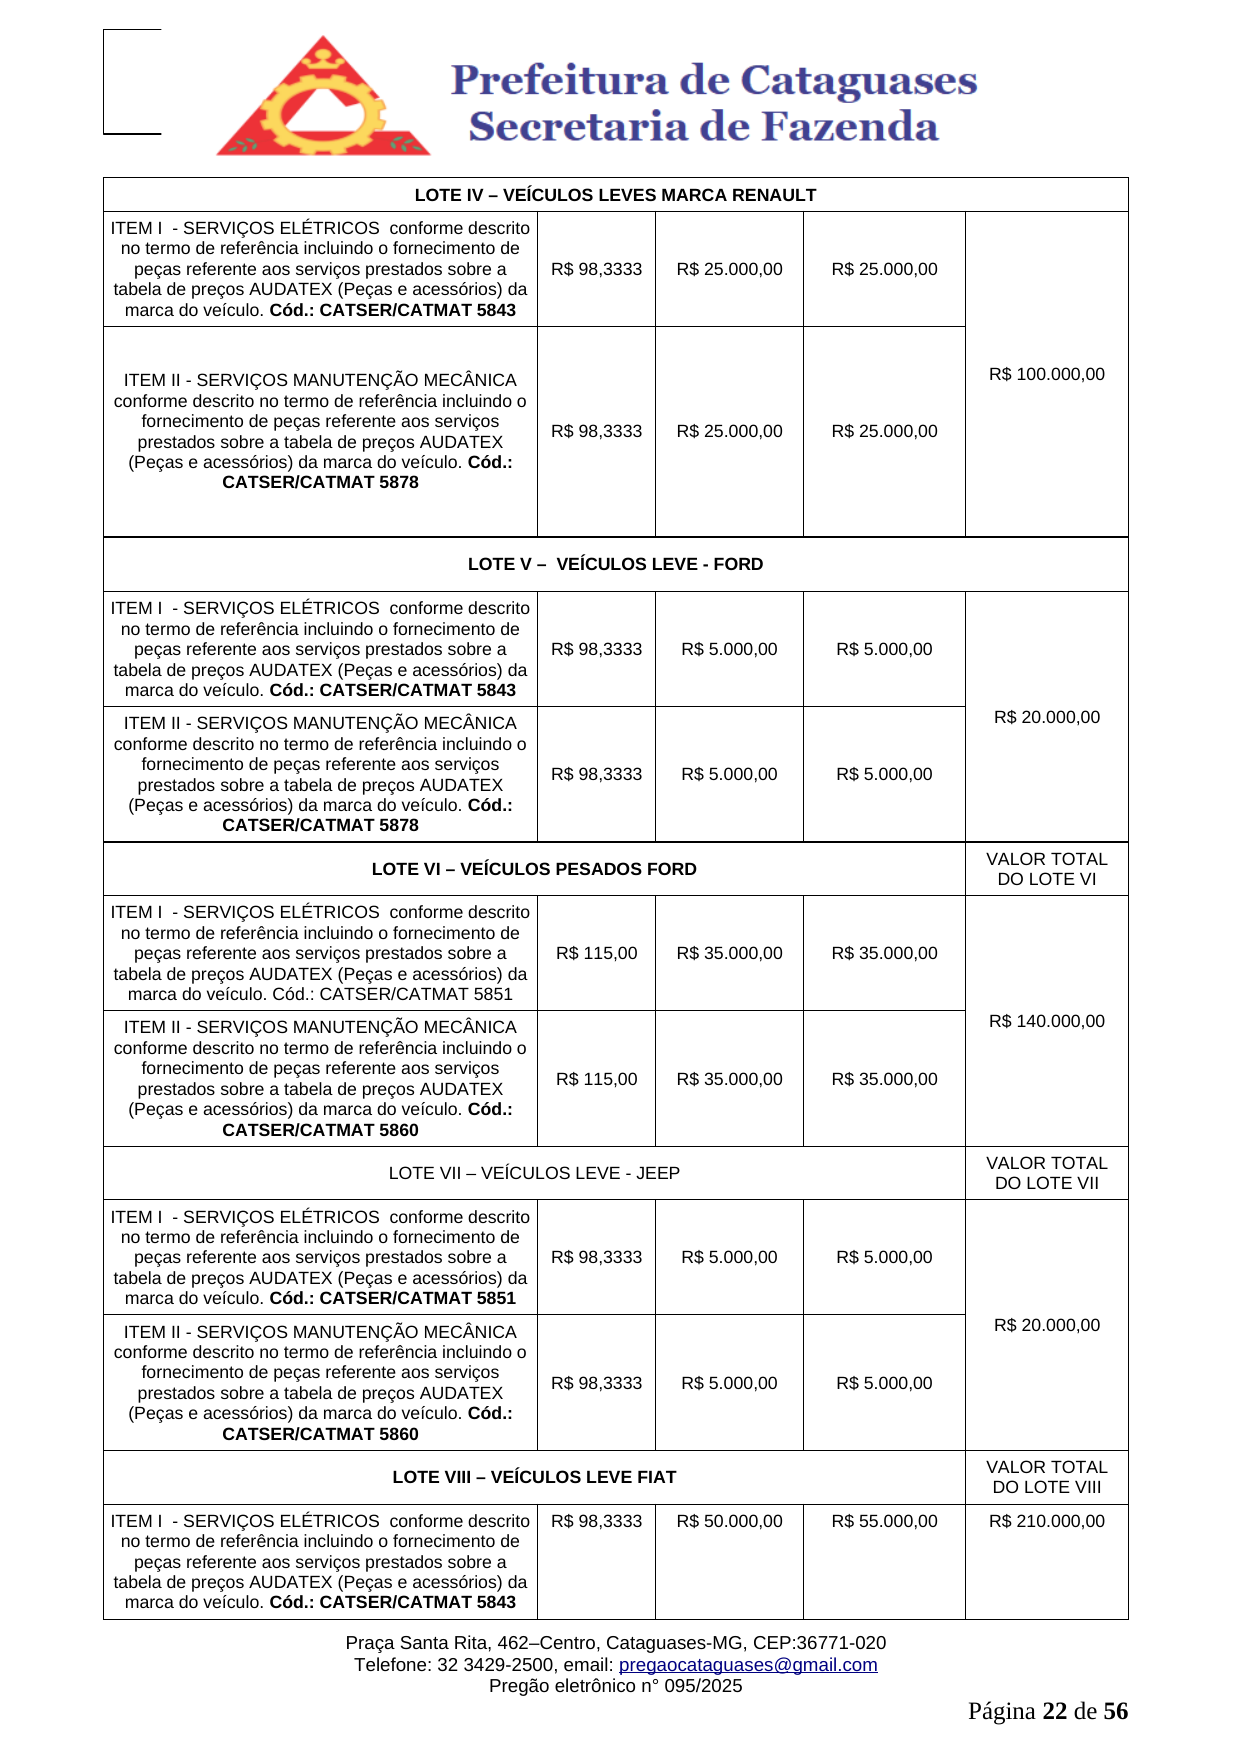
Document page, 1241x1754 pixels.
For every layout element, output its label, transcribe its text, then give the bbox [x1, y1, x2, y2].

table_cell R$ 5.000,00 [656, 1315, 803, 1450]
table_cell R$ 98,3333 [538, 212, 655, 326]
table_cell R$ 98,3333 [538, 707, 655, 841]
table_cell ITEM I - SERVIÇOS ELÉTRICOS conforme descrito no termo de referência incluindo o fornecimento de peças referente aos serviços prestados sobre a tabela de preços AUDATEX (Peças e acessórios) da marca do veículo. Cód.: CATSER/CATMAT 5843 [104, 592, 537, 706]
table_cell R$ 98,3333 [538, 1200, 655, 1314]
table_cell R$ 25.000,00 [656, 327, 803, 536]
table_cell R$ 5.000,00 [804, 707, 965, 841]
table_cell VALOR TOTAL DO LOTE VII [966, 1147, 1128, 1199]
table_cell LOTE V – VEÍCULOS LEVE - FORD [104, 538, 1128, 591]
table_cell R$ 25.000,00 [656, 212, 803, 326]
table_cell R$ 55.000,00 [804, 1505, 965, 1618]
table_cell R$ 5.000,00 [656, 592, 803, 706]
table_cell R$ 210.000,00 [966, 1505, 1128, 1618]
table_cell ITEM I - SERVIÇOS ELÉTRICOS conforme descrito no termo de referência incluindo o fornecimento de peças referente aos serviços prestados sobre a tabela de preços AUDATEX (Peças e acessórios) da marca do veículo. Cód.: CATSER/CATMAT 5843 [104, 212, 537, 326]
table_cell VALOR TOTAL DO LOTE VIII [966, 1451, 1128, 1503]
table_cell R$ 115,00 [538, 896, 655, 1010]
table_cell R$ 35.000,00 [656, 896, 803, 1010]
table_cell R$ 115,00 [538, 1011, 655, 1146]
picture [161, 29, 1071, 177]
table_cell LOTE VIII – VEÍCULOS LEVE FIAT [104, 1451, 965, 1503]
table_cell R$ 100.000,00 [966, 212, 1128, 536]
table_cell LOTE IV – VEÍCULOS LEVES MARCA RENAULT [104, 178, 1128, 211]
table_cell R$ 5.000,00 [804, 1200, 965, 1314]
table_cell VALOR TOTAL DO LOTE VI [966, 843, 1128, 895]
table_cell R$ 140.000,00 [966, 896, 1128, 1146]
table_cell R$ 5.000,00 [804, 592, 965, 706]
table_cell R$ 25.000,00 [804, 327, 965, 536]
table_cell ITEM II - SERVIÇOS MANUTENÇÃO MECÂNICA conforme descrito no termo de referência incluindo o fornecimento de peças referente aos serviços prestados sobre a tabela de preços AUDATEX (Peças e acessórios) da marca do veículo. Cód.: CATSER/CATMAT 5860 [104, 1315, 537, 1450]
table_cell R$ 5.000,00 [804, 1315, 965, 1450]
table_cell LOTE VI – VEÍCULOS PESADOS FORD [104, 843, 965, 895]
table_cell ITEM I - SERVIÇOS ELÉTRICOS conforme descrito no termo de referência incluindo o fornecimento de peças referente aos serviços prestados sobre a tabela de preços AUDATEX (Peças e acessórios) da marca do veículo. Cód.: CATSER/CATMAT 5843 [104, 1505, 537, 1618]
table_cell R$ 20.000,00 [966, 592, 1128, 841]
table_cell ITEM II - SERVIÇOS MANUTENÇÃO MECÂNICA conforme descrito no termo de referência incluindo o fornecimento de peças referente aos serviços prestados sobre a tabela de preços AUDATEX (Peças e acessórios) da marca do veículo. Cód.: CATSER/CATMAT 5878 [104, 707, 537, 841]
table_cell R$ 98,3333 [538, 592, 655, 706]
table_cell R$ 5.000,00 [656, 707, 803, 841]
table_cell R$ 35.000,00 [804, 896, 965, 1010]
table_cell ITEM II - SERVIÇOS MANUTENÇÃO MECÂNICA conforme descrito no termo de referência incluindo o fornecimento de peças referente aos serviços prestados sobre a tabela de preços AUDATEX (Peças e acessórios) da marca do veículo. Cód.: CATSER/CATMAT 5878 [104, 327, 537, 536]
table_cell R$ 20.000,00 [966, 1200, 1128, 1450]
table_cell R$ 35.000,00 [804, 1011, 965, 1146]
table_cell R$ 5.000,00 [656, 1200, 803, 1314]
table_cell R$ 98,3333 [538, 327, 655, 536]
table_cell R$ 25.000,00 [804, 212, 965, 326]
table_cell ITEM II - SERVIÇOS MANUTENÇÃO MECÂNICA conforme descrito no termo de referência incluindo o fornecimento de peças referente aos serviços prestados sobre a tabela de preços AUDATEX (Peças e acessórios) da marca do veículo. Cód.: CATSER/CATMAT 5860 [104, 1011, 537, 1146]
table_cell LOTE VII – VEÍCULOS LEVE - JEEP [104, 1147, 965, 1199]
table_cell R$ 35.000,00 [656, 1011, 803, 1146]
table_cell R$ 50.000,00 [656, 1505, 803, 1618]
table_cell R$ 98,3333 [538, 1315, 655, 1450]
table_cell R$ 98,3333 [538, 1505, 655, 1618]
